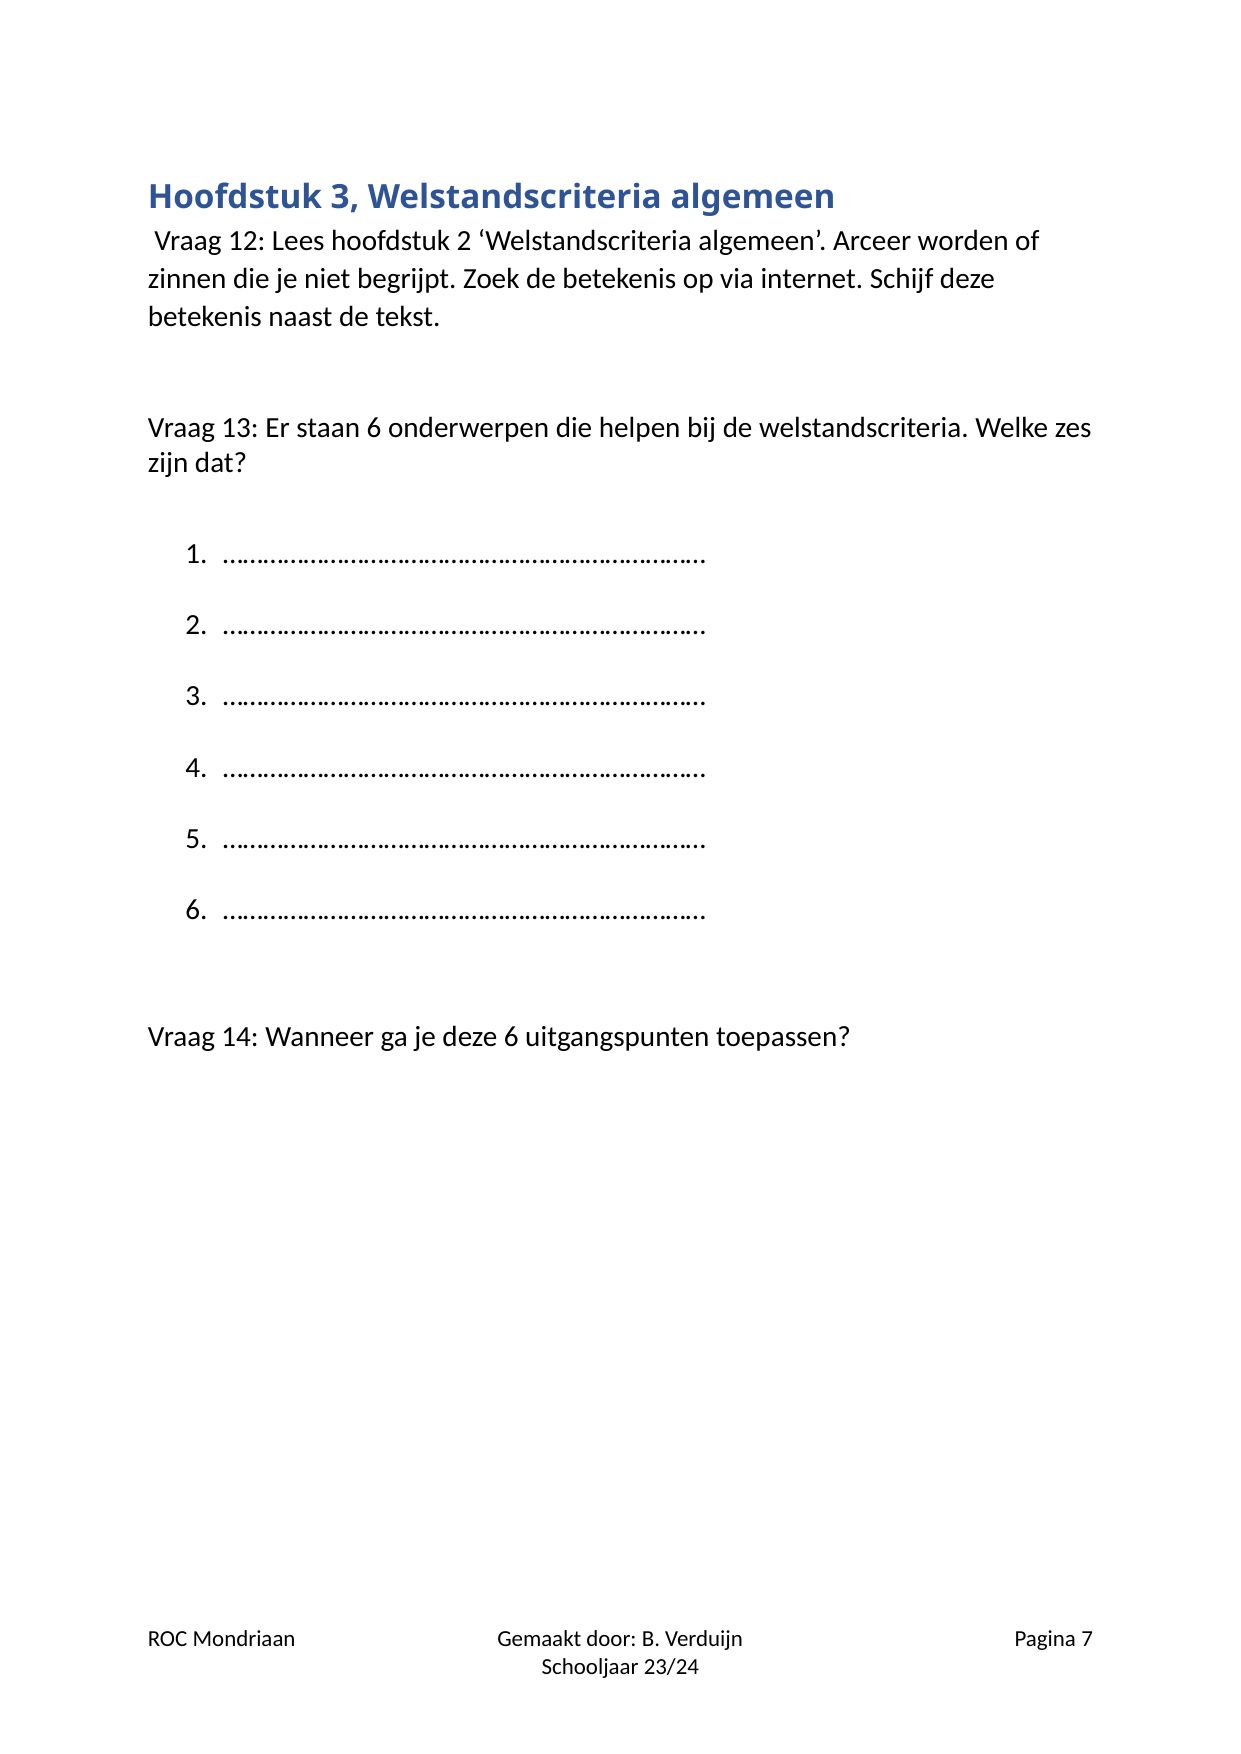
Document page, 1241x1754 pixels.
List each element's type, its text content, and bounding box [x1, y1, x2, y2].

list ……………………………………………………………… [185, 820, 1093, 856]
text Vraag 12: Lees hoofdstuk 2 ‘Welstandscriteria algemeen’. Arceer worden of zinnen die je niet begrijpt. Zoek de betekenis op via internet. Schijf deze betekenis naast de tekst. [148, 222, 1093, 334]
list ……………………………………………………………… [185, 606, 1093, 642]
list ……………………………………………………………… [185, 677, 1093, 713]
text Vraag 13: Er staan 6 onderwerpen die helpen bij de welstandscriteria. Welke zes zijn dat? [148, 409, 1093, 480]
subtitle Hoofdstuk 3, Welstandscriteria algemeen [148, 173, 1093, 218]
list ……………………………………………………………… [185, 535, 1093, 571]
list ……………………………………………………………… [185, 891, 1093, 927]
text Vraag 14: Wanneer ga je deze 6 uitgangspunten toepassen? [148, 1018, 1093, 1053]
list ……………………………………………………………… [185, 749, 1093, 784]
